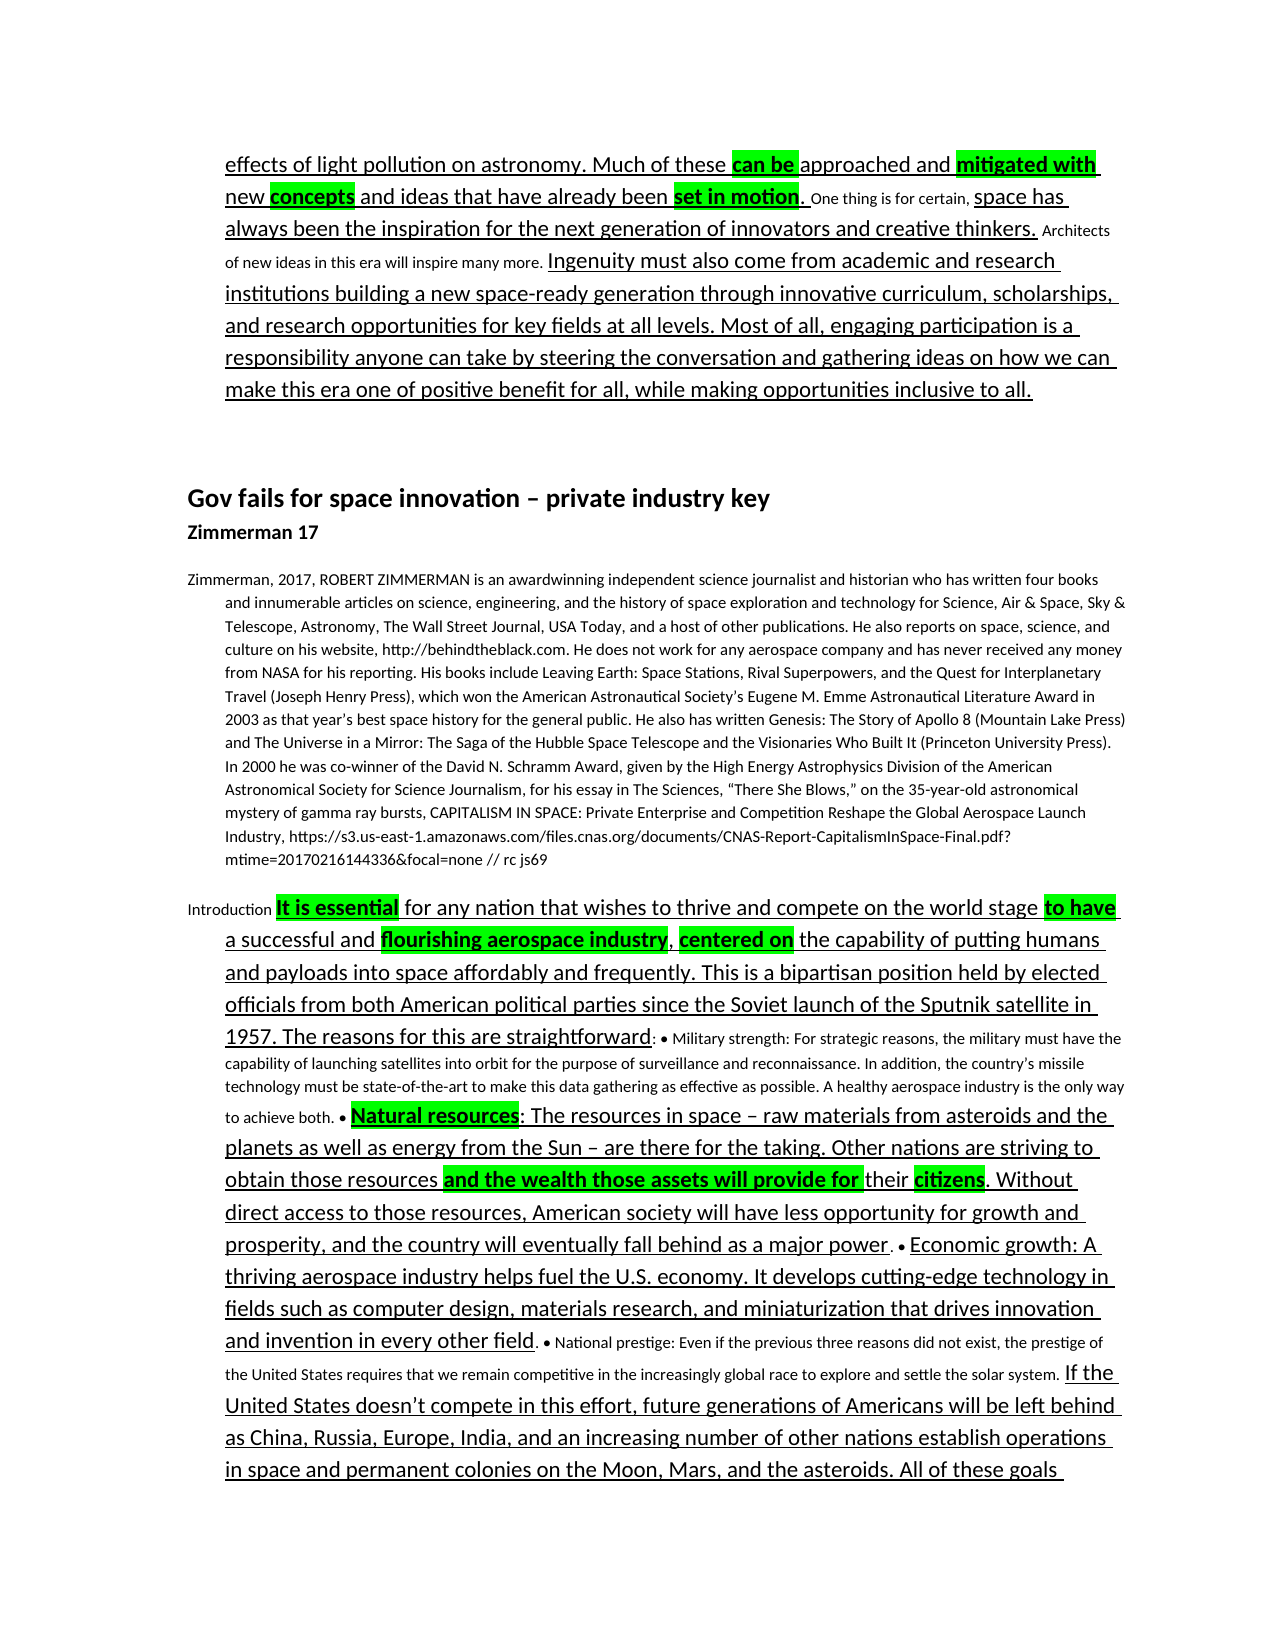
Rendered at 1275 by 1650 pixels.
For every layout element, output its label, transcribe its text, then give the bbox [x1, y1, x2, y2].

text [187, 150, 1126, 403]
text Zimmerman, 2017, ROBERT ZIMMERMAN is an awardwinning independent science journalist and historian who has written four books and innumerable articles on science, engineering, and the history of space exploration and technology for Science, Air & Space, Sky & Telescope, Astronomy, The Wall Street Journal, USA Today, and a host of other publications. He also reports on space, science, and culture on his website, http://behindtheblack.com. He does not work for any aerospace company and has never received any money from NASA for his reporting. His books include Leaving Earth: Space Stations, Rival Superpowers, and the Quest for Interplanetary Travel (Joseph Henry Press), which won the American Astronautical Society’s Eugene M. Emme Astronautical Literature Award in 2003 as that year’s best space history for the general public. He also has written Genesis: The Story of Apollo 8 (Mountain Lake Press) and The Universe in a Mirror: The Saga of the Hubble Space Telescope and the Visionaries Who Built It (Princeton University Press). In 2000 he was co-winner of the David N. Schramm Award, given by the High Energy Astrophysics Division of the American Astronomical Society for Science Journalism, for his essay in The Sciences, “There She Blows,” on the 35-year-old astronomical mystery of gamma ray bursts, CAPITALISM IN SPACE: Private Enterprise and Competition Reshape the Global Aerospace Launch Industry, https://s3.us-east-1.amazonaws.com/files.cnas.org/documents/CNAS-Report-CapitalismInSpace-Final.pdf?mtime=20170216144336&focal=none // rc js69 [187, 569, 1126, 869]
text Gov fails for space innovation – private industry key [187, 481, 1126, 514]
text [187, 893, 1126, 1483]
text Zimmerman 17 [187, 519, 1126, 545]
